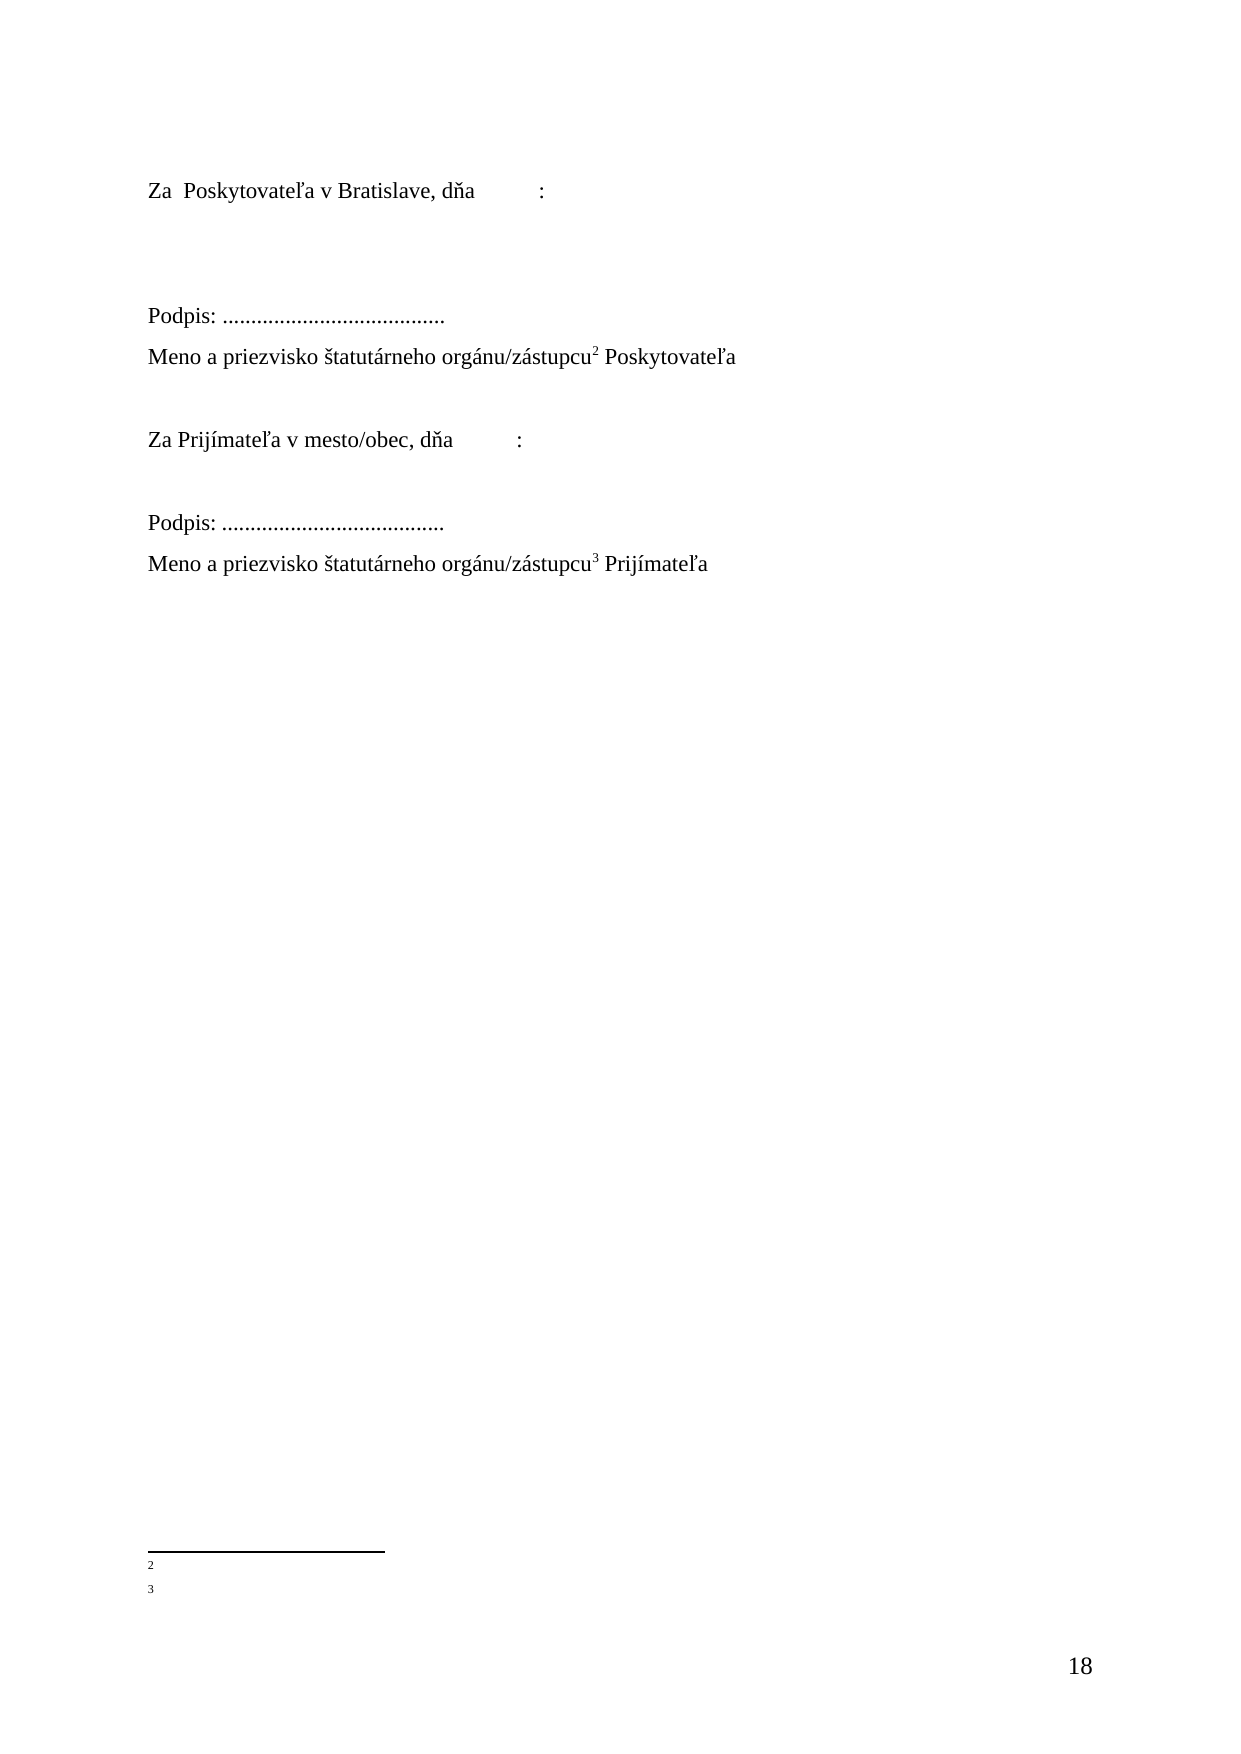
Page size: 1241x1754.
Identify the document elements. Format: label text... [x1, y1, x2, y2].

text Meno a priezvisko štatutárneho orgánu/zástupcu Poskytovateľa [148, 343, 1092, 369]
text Podpis: ....................................... [148, 509, 1092, 535]
text Podpis: ....................................... [148, 302, 1092, 328]
text Za Poskytovateľa v Bratislave, dňa : [148, 177, 1092, 204]
text Za Prijímateľa v mesto/obec, dňa : [148, 426, 1092, 452]
text Meno a priezvisko štatutárneho orgánu/zástupcu Prijímateľa [148, 550, 1092, 577]
